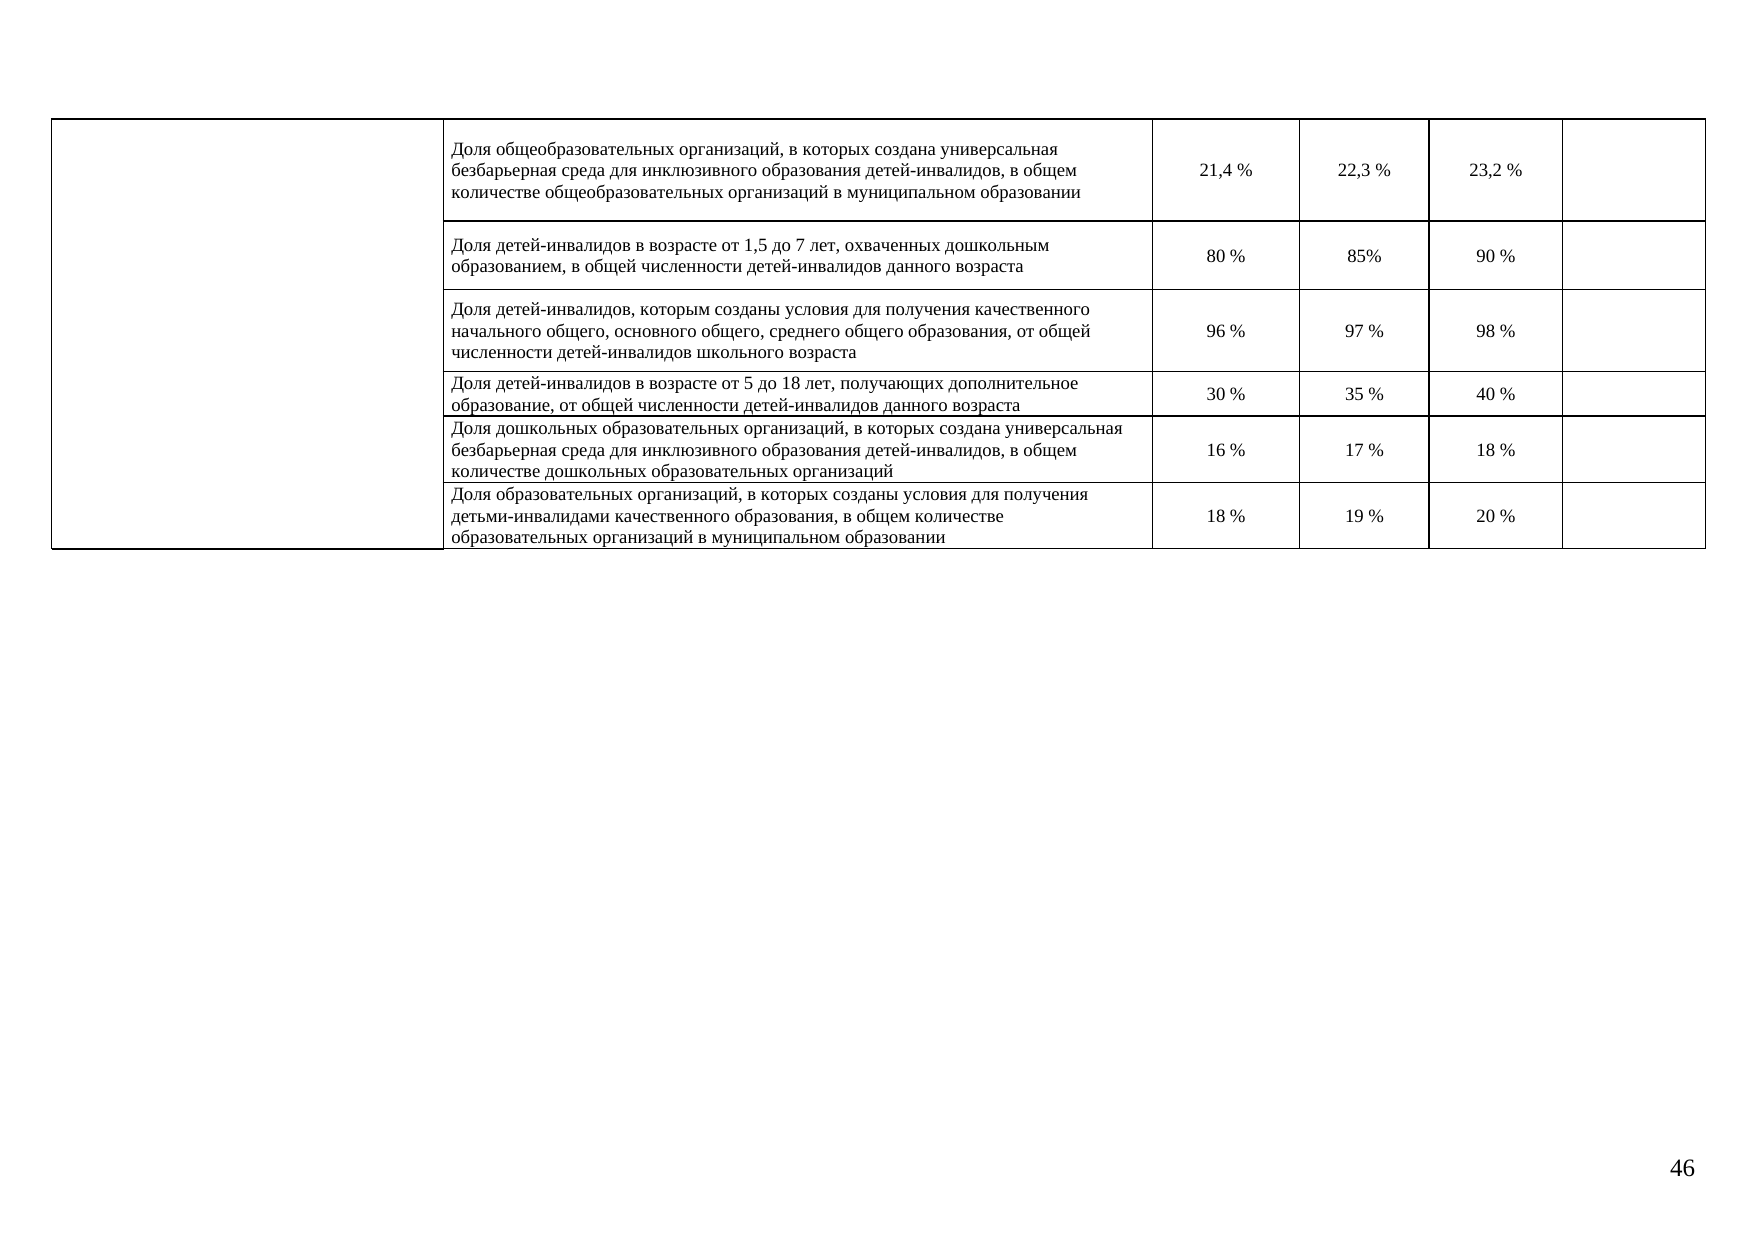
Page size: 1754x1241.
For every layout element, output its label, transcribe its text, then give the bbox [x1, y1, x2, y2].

table_cell Доля дошкольных образовательных организаций, в которых создана универсальная безбарьерная среда для инклюзивного образования детей-инвалидов, в общем количестве дошкольных образовательных организаций [444, 417, 1152, 482]
table_cell 23,2 % [1430, 120, 1562, 220]
table_cell 97 % [1300, 290, 1428, 371]
table_cell 18 % [1153, 483, 1299, 548]
table_cell 17 % [1300, 417, 1428, 482]
table_cell 90 % [1430, 222, 1562, 289]
table_cell Доля детей-инвалидов в возрасте от 1,5 до 7 лет, охваченных дошкольным образованием, в общей численности детей-инвалидов данного возраста [444, 222, 1152, 289]
table_cell Доля общеобразовательных организаций, в которых создана универсальная безбарьерная среда для инклюзивного образования детей-инвалидов, в общем количестве общеобразовательных организаций в муниципальном образовании [444, 120, 1152, 220]
table_cell 30 % [1153, 372, 1299, 415]
table_cell 16 % [1153, 417, 1299, 482]
table_cell [1563, 483, 1705, 548]
table_cell 96 % [1153, 290, 1299, 371]
table_cell 21,4 % [1153, 120, 1299, 220]
table_cell 35 % [1300, 372, 1428, 415]
table_cell 22,3 % [1300, 120, 1428, 220]
table_cell [1563, 372, 1705, 415]
table_cell 85% [1300, 222, 1428, 289]
table_cell [1563, 417, 1705, 482]
table_cell 40 % [1430, 372, 1562, 415]
table_cell [1563, 290, 1705, 371]
table_cell [1563, 120, 1705, 220]
table_cell 80 % [1153, 222, 1299, 289]
table_cell Доля детей-инвалидов, которым созданы условия для получения качественного начального общего, основного общего, среднего общего образования, от общей численности детей-инвалидов школьного возраста [444, 290, 1152, 371]
table_cell 98 % [1430, 290, 1562, 371]
table_cell Доля образовательных организаций, в которых созданы условия для получения детьми-инвалидами качественного образования, в общем количестве образовательных организаций в муниципальном образовании [444, 483, 1152, 548]
table_cell 18 % [1430, 417, 1562, 482]
table_cell [1563, 222, 1705, 289]
table_cell Доля детей-инвалидов в возрасте от 5 до 18 лет, получающих дополнительное образование, от общей численности детей-инвалидов данного возраста [444, 372, 1152, 415]
table_cell 20 % [1430, 483, 1562, 548]
table_cell 19 % [1300, 483, 1428, 548]
